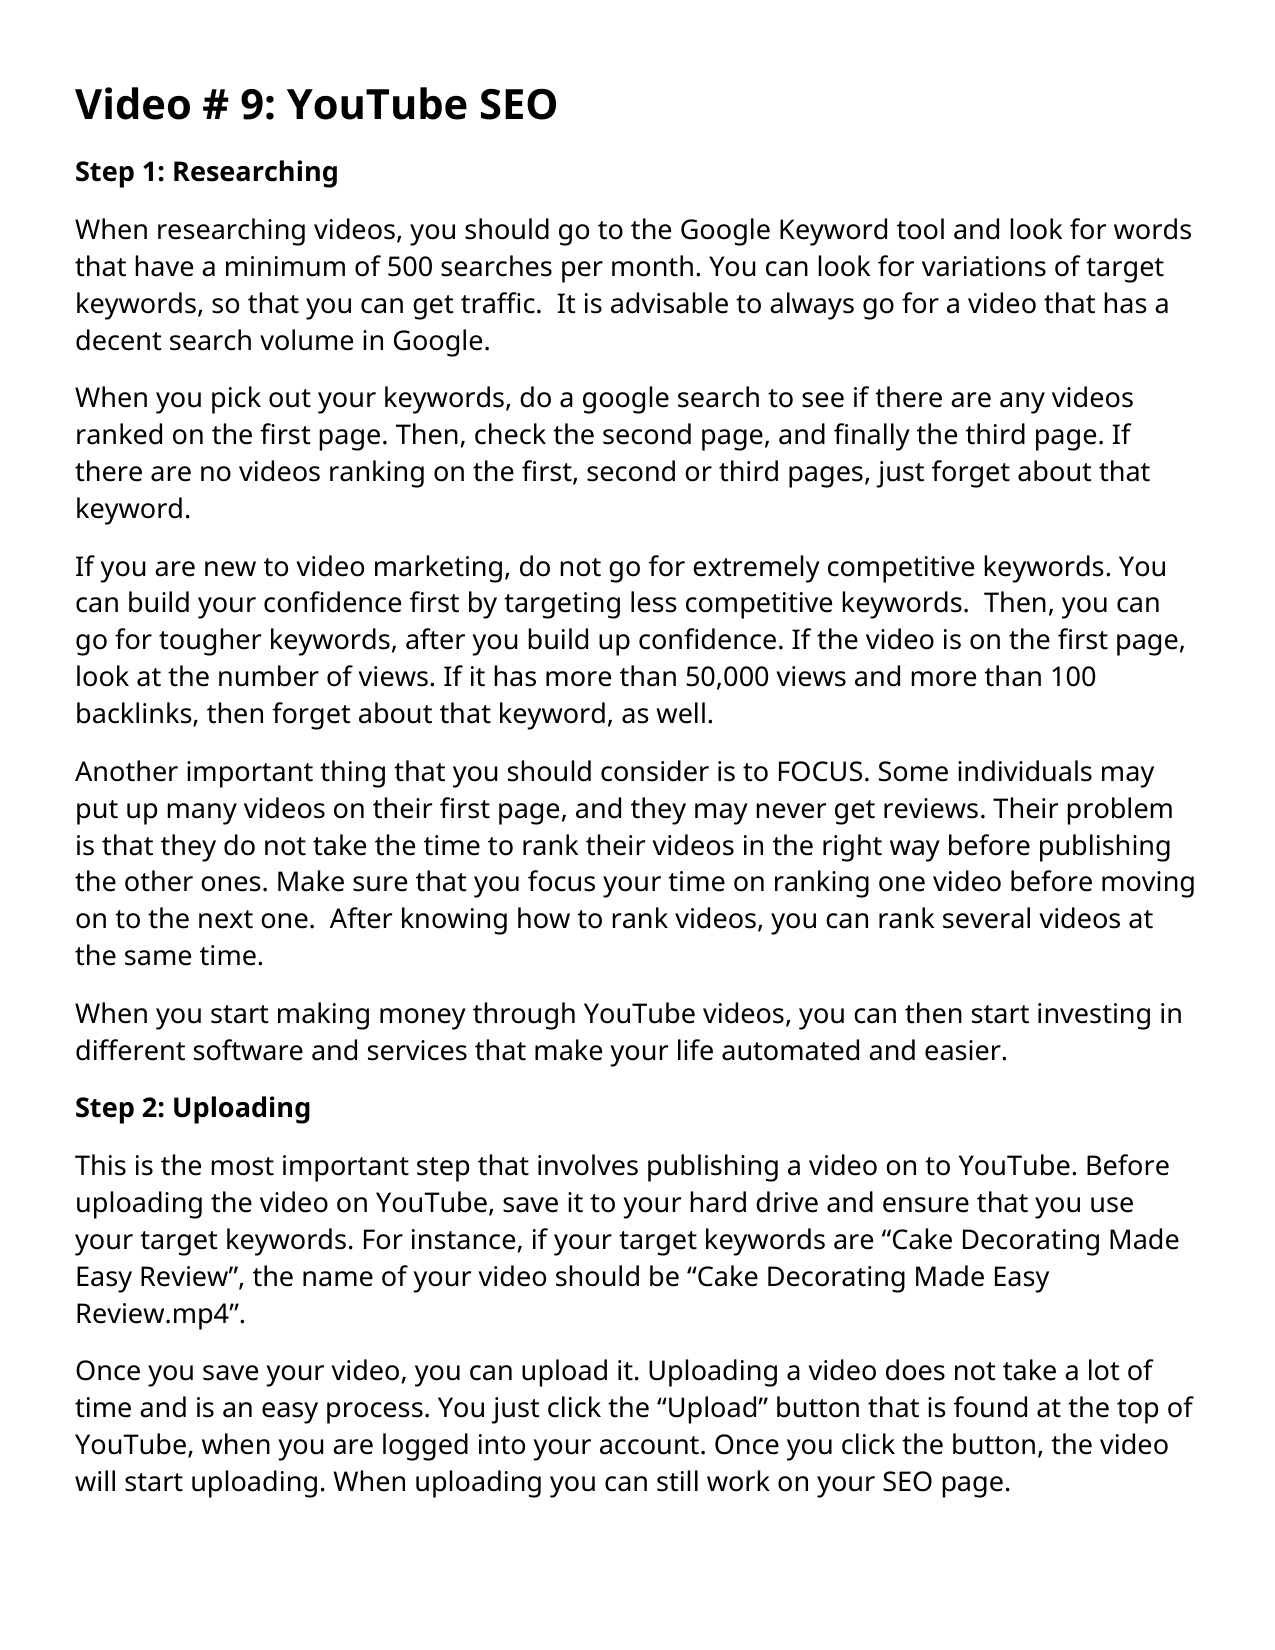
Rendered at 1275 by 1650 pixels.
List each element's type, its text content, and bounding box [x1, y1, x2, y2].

text Step 2: Uploading [75, 1089, 1200, 1126]
text Once you save your video, you can upload it. Uploading a video does not take a lot of time and is an easy process. You just click the “Upload” button that is found at the top of YouTube, when you are logged into your account. Once you click the button, the video will start uploading. When uploading you can still work on your SEO page. [75, 1352, 1200, 1499]
text When you start making money through YouTube videos, you can then start investing in different software and services that make your life automated and easier. [75, 994, 1200, 1068]
text Video # 9: YouTube SEO [75, 75, 1200, 132]
text Another important thing that you should consider is to FOCUS. Some individuals may put up many videos on their first page, and they may never get reviews. Their problem is that they do not take the time to rank their videos in the right way before publishing the other ones. Make sure that you focus your time on ranking one video before moving on to the next one. After knowing how to rank videos, you can rank several videos at the same time. [75, 752, 1200, 973]
text When researching videos, you should go to the Google Keyword tool and look for words that have a minimum of 500 searches per month. You can look for variations of target keywords, so that you can get traffic. It is advisable to always go for a video that has a decent search volume in Google. [75, 210, 1200, 358]
text This is the most important step that involves publishing a video on to YouTube. Before uploading the video on YouTube, save it to your hard drive and ensure that you use your target keywords. For instance, if your target keywords are “Cake Decorating Made Easy Review”, the name of your video should be “Cake Decorating Made Easy Review.mp4”. [75, 1147, 1200, 1331]
text When you pick out your keywords, do a google search to see if there are any videos ranked on the first page. Then, check the second page, and finally the third page. If there are no videos ranking on the first, second or third pages, just forget about that keyword. [75, 379, 1200, 526]
text Step 1: Researching [75, 153, 1200, 189]
text If you are new to video marketing, do not go for extremely competitive keywords. You can build your confidence first by targeting less competitive keywords. Then, you can go for tougher keywords, after you build up confidence. If the video is on the first page, look at the number of views. If it has more than 50,000 views and more than 100 backlinks, then forget about that keyword, as well. [75, 547, 1200, 731]
